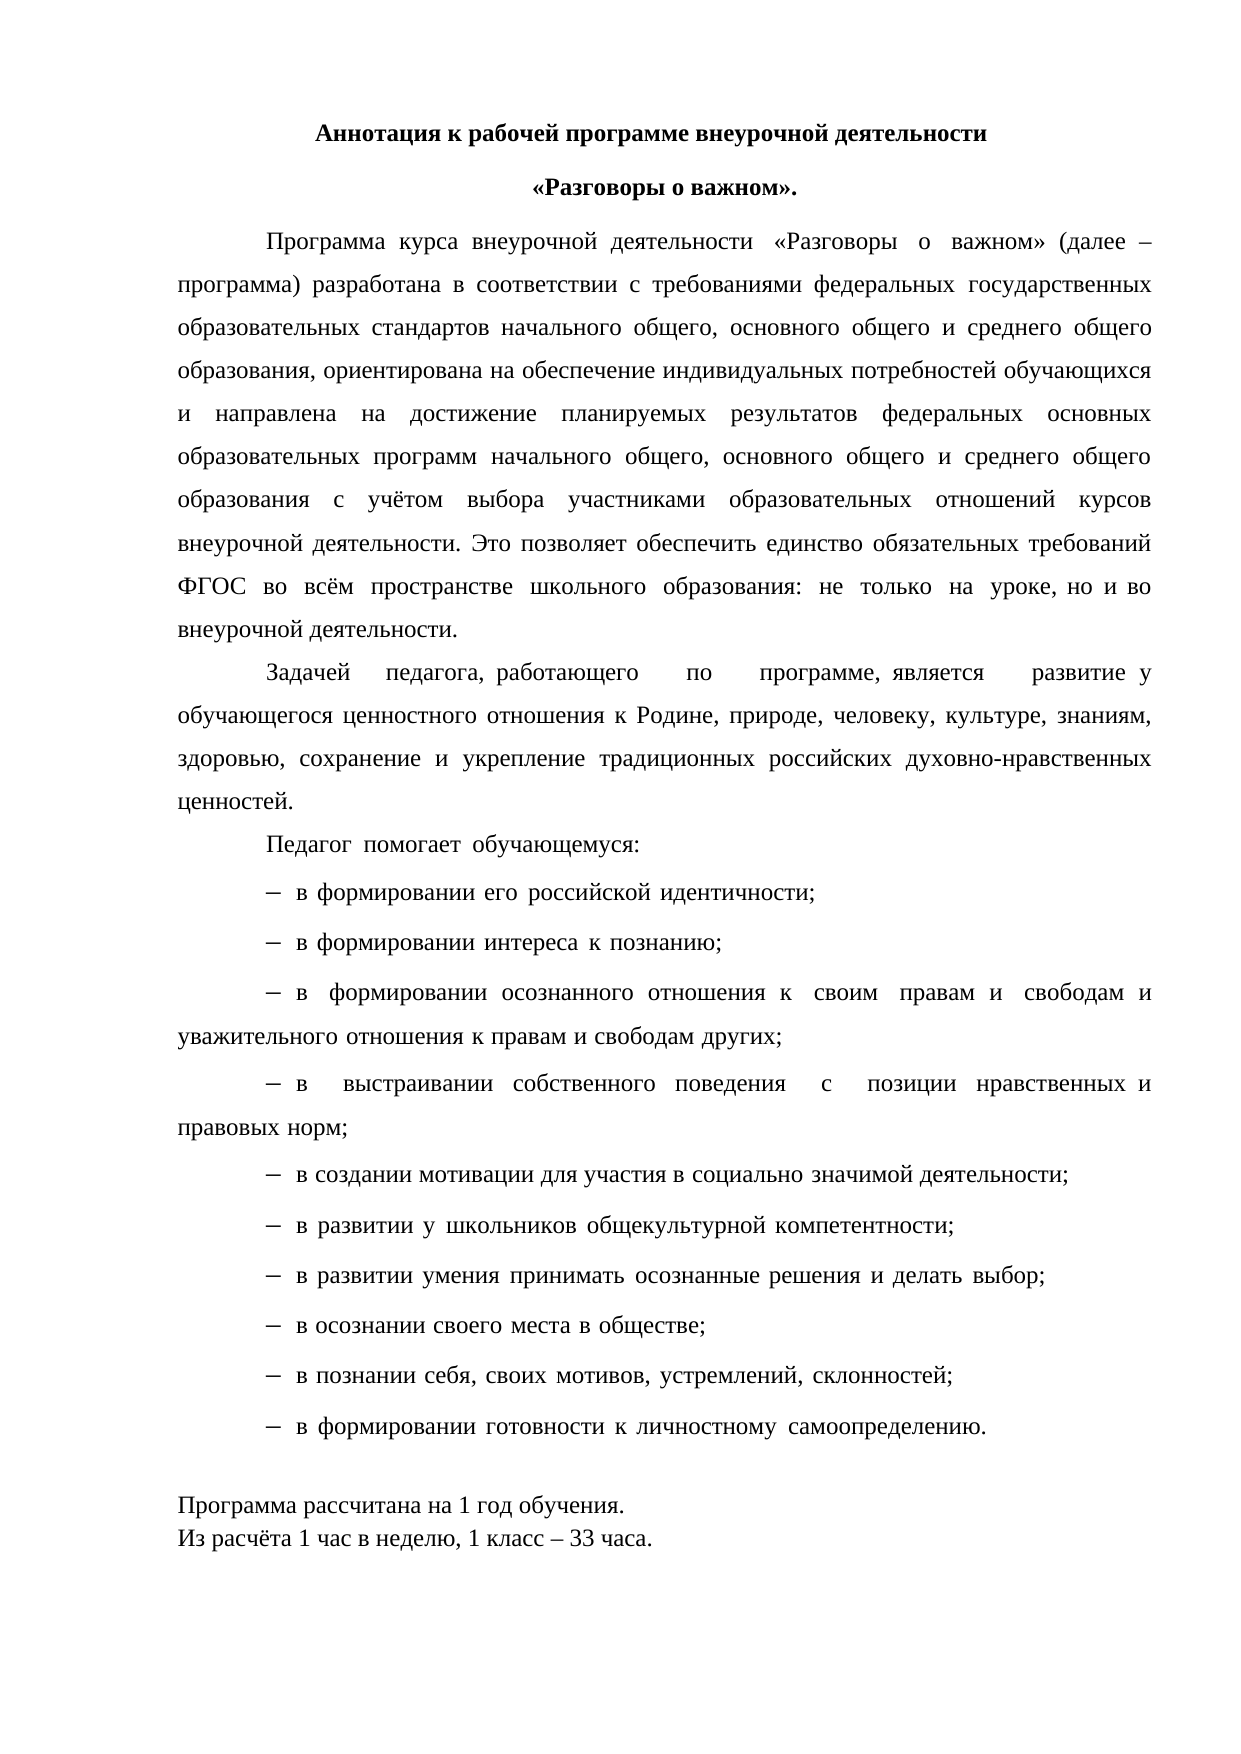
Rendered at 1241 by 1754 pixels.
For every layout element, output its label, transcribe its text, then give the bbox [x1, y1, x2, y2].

text Аннотация к рабочей программе внеурочной деятельности [177, 118, 1152, 147]
list в формировании интереса к познанию; [177, 923, 1152, 957]
list в развитии у школьников общекультурной компетентности; [177, 1206, 1152, 1239]
list в формировании его российской идентичности; [177, 873, 1152, 906]
list в формировании осознанного отношения к своим правам и свободам и уважительного отношения к правам и свободам других; [177, 973, 1152, 1050]
list в развитии умения принимать осознанные решения и делать выбор; [177, 1256, 1152, 1289]
list в выстраивании собственного поведения с позиции нравственных и правовых норм; [177, 1064, 1152, 1141]
text Программа рассчитана на 1 год обучения. [177, 1490, 1152, 1519]
list в создании мотивации для участия в социально значимой деятельности; [177, 1155, 1152, 1189]
text «Разговоры о важном». [177, 172, 1152, 201]
text Задачей педагога, работающего по программе, является развитие у обучающегося ценностного отношения к Родине, природе, человеку, культуре, знаниям, здоровью, сохранение и укрепление традиционных российских духовно-нравственных ценностей. [177, 657, 1152, 815]
list в осознании своего места в обществе; [177, 1306, 1152, 1340]
text Из расчёта 1 час в неделю, 1 класс – 33 часа. [177, 1523, 1152, 1552]
text Педагог помогает обучающемуся: [177, 829, 1152, 858]
list в формировании готовности к личностному самоопределению. [177, 1407, 1152, 1441]
text Программа курса внеурочной деятельности «Разговоры о важном» (далее – программа) разработана в соответствии с требованиями федеральных государственных образовательных стандартов начального общего, основного общего и среднего общего образования, ориентирована на обеспечение индивидуальных потребностей обучающихся и направлена на достижение планируемых результатов федеральных основных образовательных программ начального общего, основного общего и среднего общего образования с учётом выбора участниками образовательных отношений курсов внеурочной деятельности. Это позволяет обеспечить единство обязательных требований ФГОС во всём пространстве школьного образования: не только на уроке, но и во внеурочной деятельности. [177, 226, 1152, 643]
list в познании себя, своих мотивов, устремлений, склонностей; [177, 1357, 1152, 1390]
